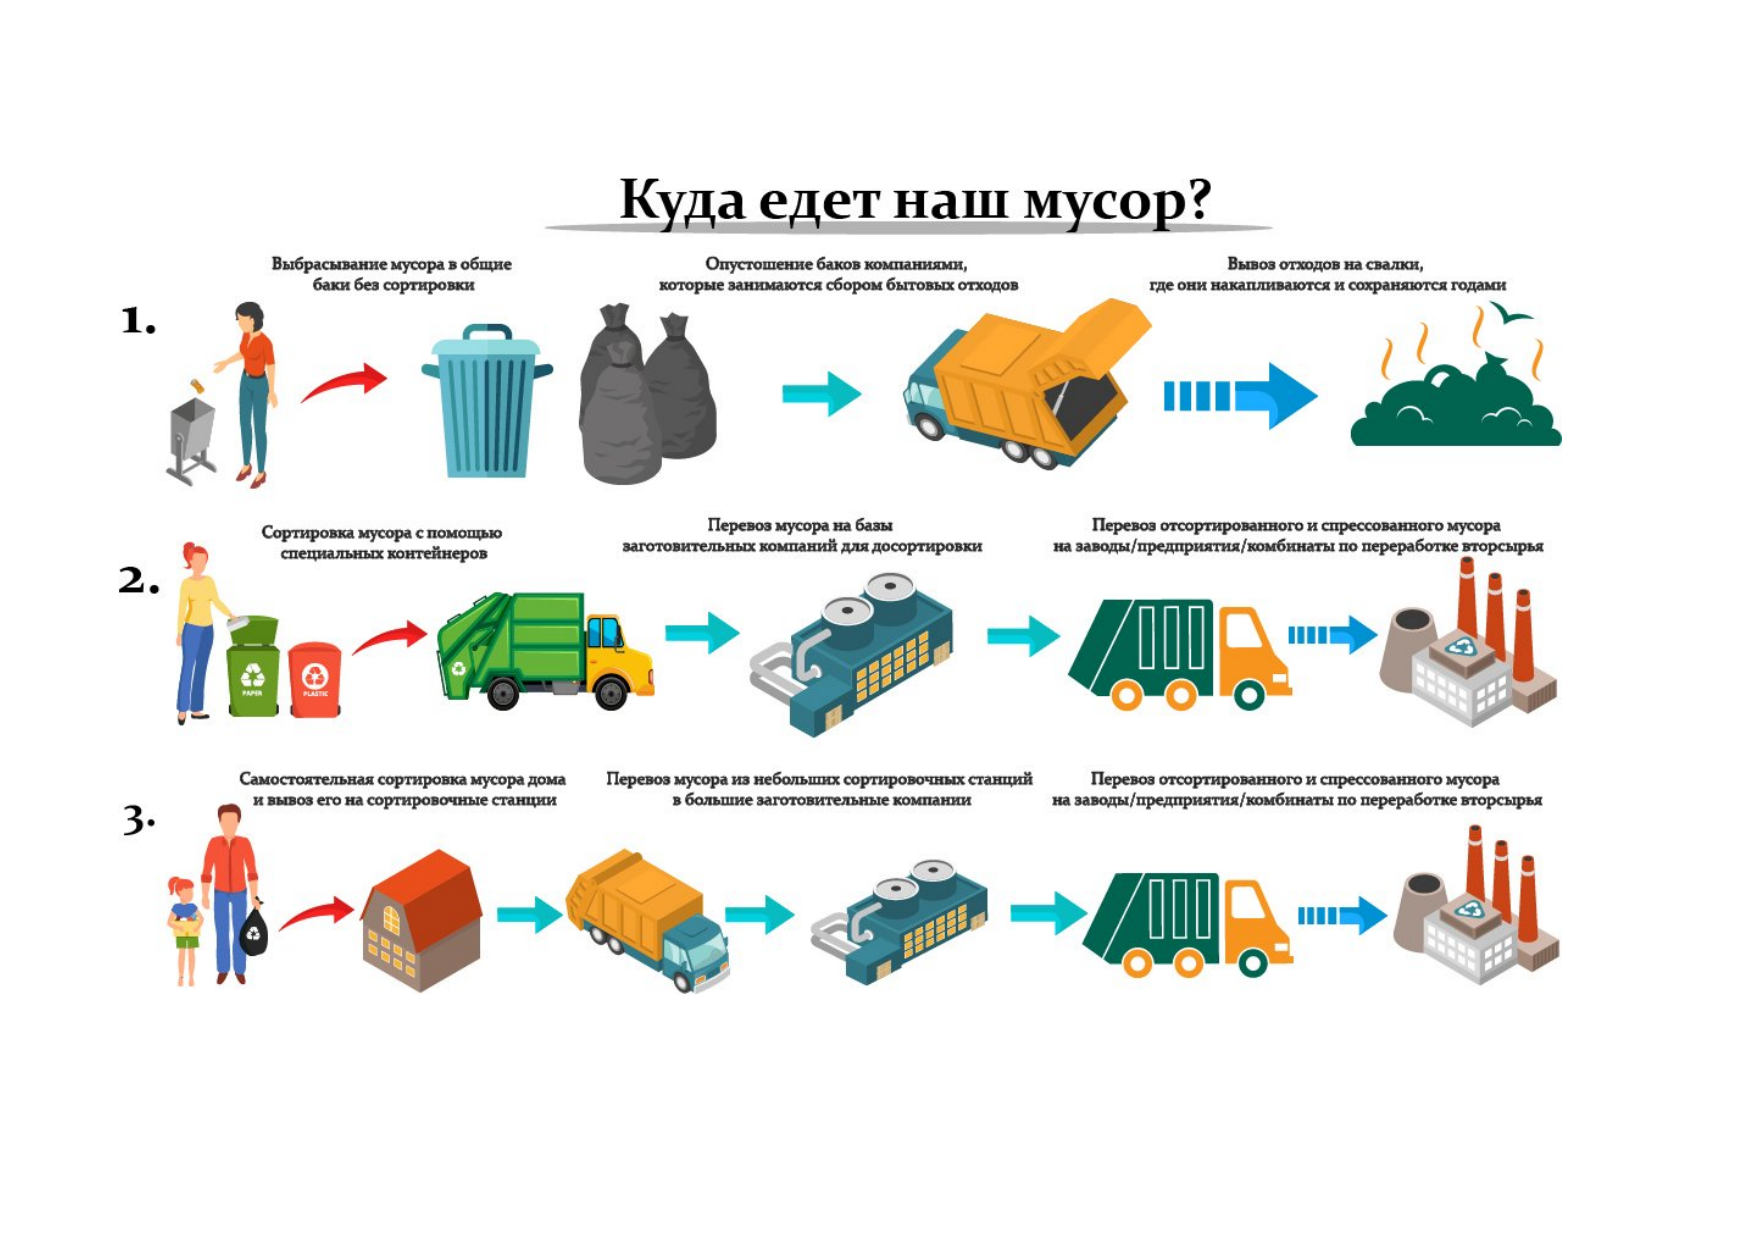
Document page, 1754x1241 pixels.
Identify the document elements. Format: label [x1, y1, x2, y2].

picture [118, 169, 1562, 994]
